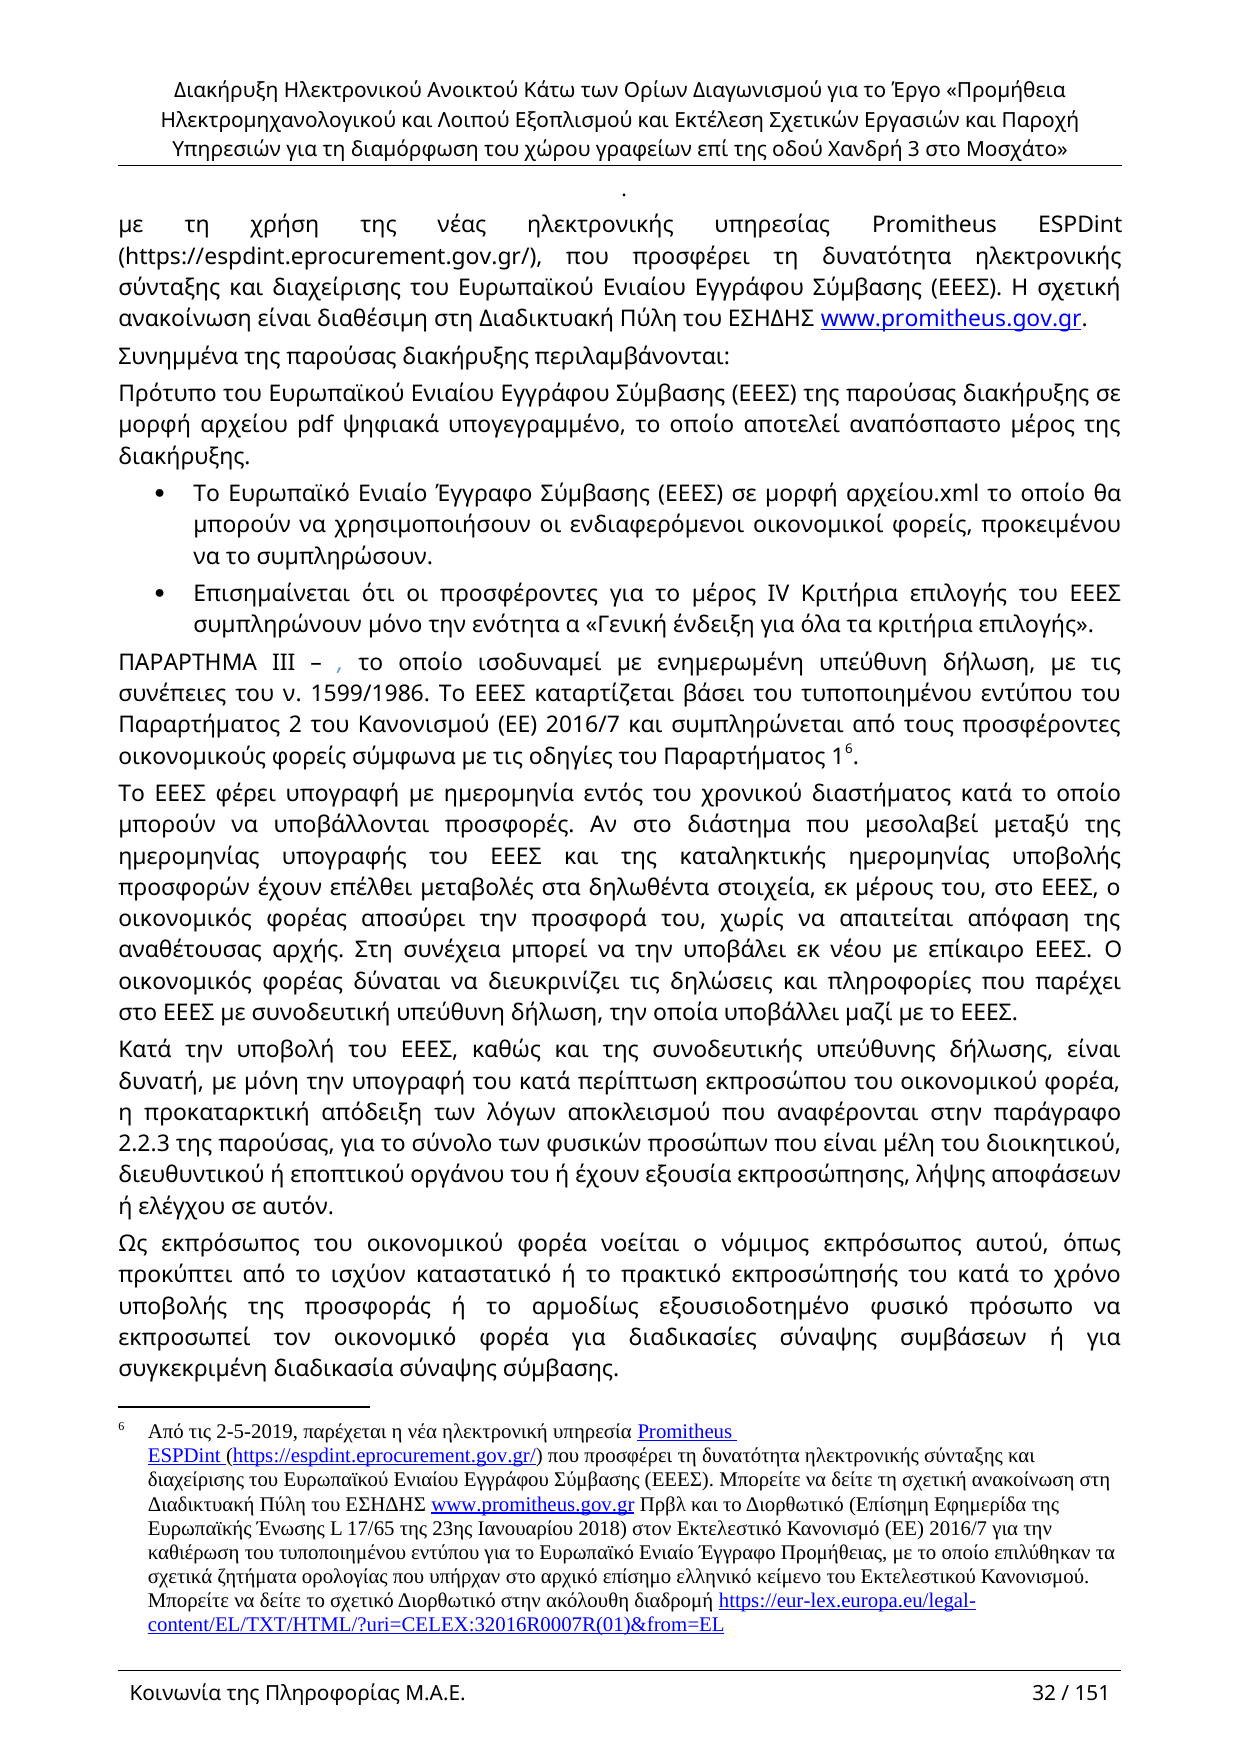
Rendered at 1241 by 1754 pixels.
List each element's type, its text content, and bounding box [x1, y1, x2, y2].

list Επισημαίνεται ότι οι προσφέροντες για το μέρος IV Κριτήρια επιλογής του ΕΕΕΣ συμπληρώνουν μόνο την ενότητα α «Γενική ένδειξη για όλα τα κριτήρια επιλογής». [156, 577, 1122, 640]
text Πρότυπο του Ευρωπαϊκού Ενιαίου Εγγράφου Σύμβασης (ΕΕΕΣ) της παρούσας διακήρυξης σε μορφή αρχείου pdf ψηφιακά υπογεγραμμένο, το οποίο αποτελεί αναπόσπαστο μέρος της διακήρυξης. [118, 377, 1122, 471]
list Το Ευρωπαϊκό Ενιαίο Έγγραφο Σύμβασης (ΕΕΕΣ) σε μορφή αρχείου.xml το οποίο θα μπορούν να χρησιμοποιήσουν οι ενδιαφερόμενοι οικονομικοί φορείς, προκειμένου να το συμπληρώσουν. [156, 477, 1122, 571]
text Κατά την υποβολή του ΕΕΕΣ, καθώς και της συνοδευτικής υπεύθυνης δήλωσης, είναι δυνατή, με μόνη την υπογραφή του κατά περίπτωση εκπροσώπου του οικονομικού φορέα, η προκαταρκτική απόδειξη των λόγων αποκλεισμού που αναφέρονται στην παράγραφο 2.2.3 της παρούσας, για το σύνολο των φυσικών προσώπων που είναι μέλη του διοικητικού, διευθυντικού ή εποπτικού οργάνου του ή έχουν εξουσία εκπροσώπησης, λήψης αποφάσεων ή ελέγχου σε αυτόν. [118, 1033, 1122, 1221]
text Ως εκπρόσωπος του οικονομικού φορέα νοείται ο νόμιμος εκπρόσωπος αυτού, όπως προκύπτει από το ισχύον καταστατικό ή το πρακτικό εκπροσώπησής του κατά το χρόνο υποβολής της προσφοράς ή το αρμοδίως εξουσιοδοτημένο φυσικό πρόσωπο να εκπροσωπεί τον οικονομικό φορέα για διαδικασίες σύναψης συμβάσεων ή για συγκεκριμένη διαδικασία σύναψης σύμβασης. [118, 1227, 1122, 1383]
text Το ΕΕΕΣ φέρει υπογραφή με ημερομηνία εντός του χρονικού διαστήματος κατά το οποίο μπορούν να υποβάλλονται προσφορές. Αν στο διάστημα που μεσολαβεί μεταξύ της ημερομηνίας υπογραφής του ΕΕΕΣ και της καταληκτικής ημερομηνίας υποβολής προσφορών έχουν επέλθει μεταβολές στα δηλωθέντα στοιχεία, εκ μέρους του, στο ΕΕΕΣ, ο οικονομικός φορέας αποσύρει την προσφορά του, χωρίς να απαιτείται απόφαση της αναθέτουσας αρχής. Στη συνέχεια μπορεί να την υποβάλει εκ νέου με επίκαιρο ΕΕΕΣ. Ο οικονομικός φορέας δύναται να διευκρινίζει τις δηλώσεις και πληροφορίες που παρέχει στο ΕΕΕΣ με συνοδευτική υπεύθυνη δήλωση, την οποία υποβάλλει μαζί με το ΕΕΕΣ. [118, 777, 1122, 1027]
text ΠΑΡΑΡΤΗΜΑ ΙII – , το οποίο ισοδυναμεί με ενημερωμένη υπεύθυνη δήλωση, με τις συνέπειες του ν. 1599/1986. Το ΕΕΕΣ καταρτίζεται βάσει του τυποποιημένου εντύπου του Παραρτήματος 2 του Κανονισμού (ΕΕ) 2016/7 και συμπληρώνεται από τους προσφέροντες οικονομικούς φορείς σύμφωνα με τις οδηγίες του Παραρτήματος 1. [118, 646, 1122, 771]
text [118, 208, 1122, 333]
text Συνημμένα της παρούσας διακήρυξης περιλαμβάνονται: [118, 340, 1122, 371]
